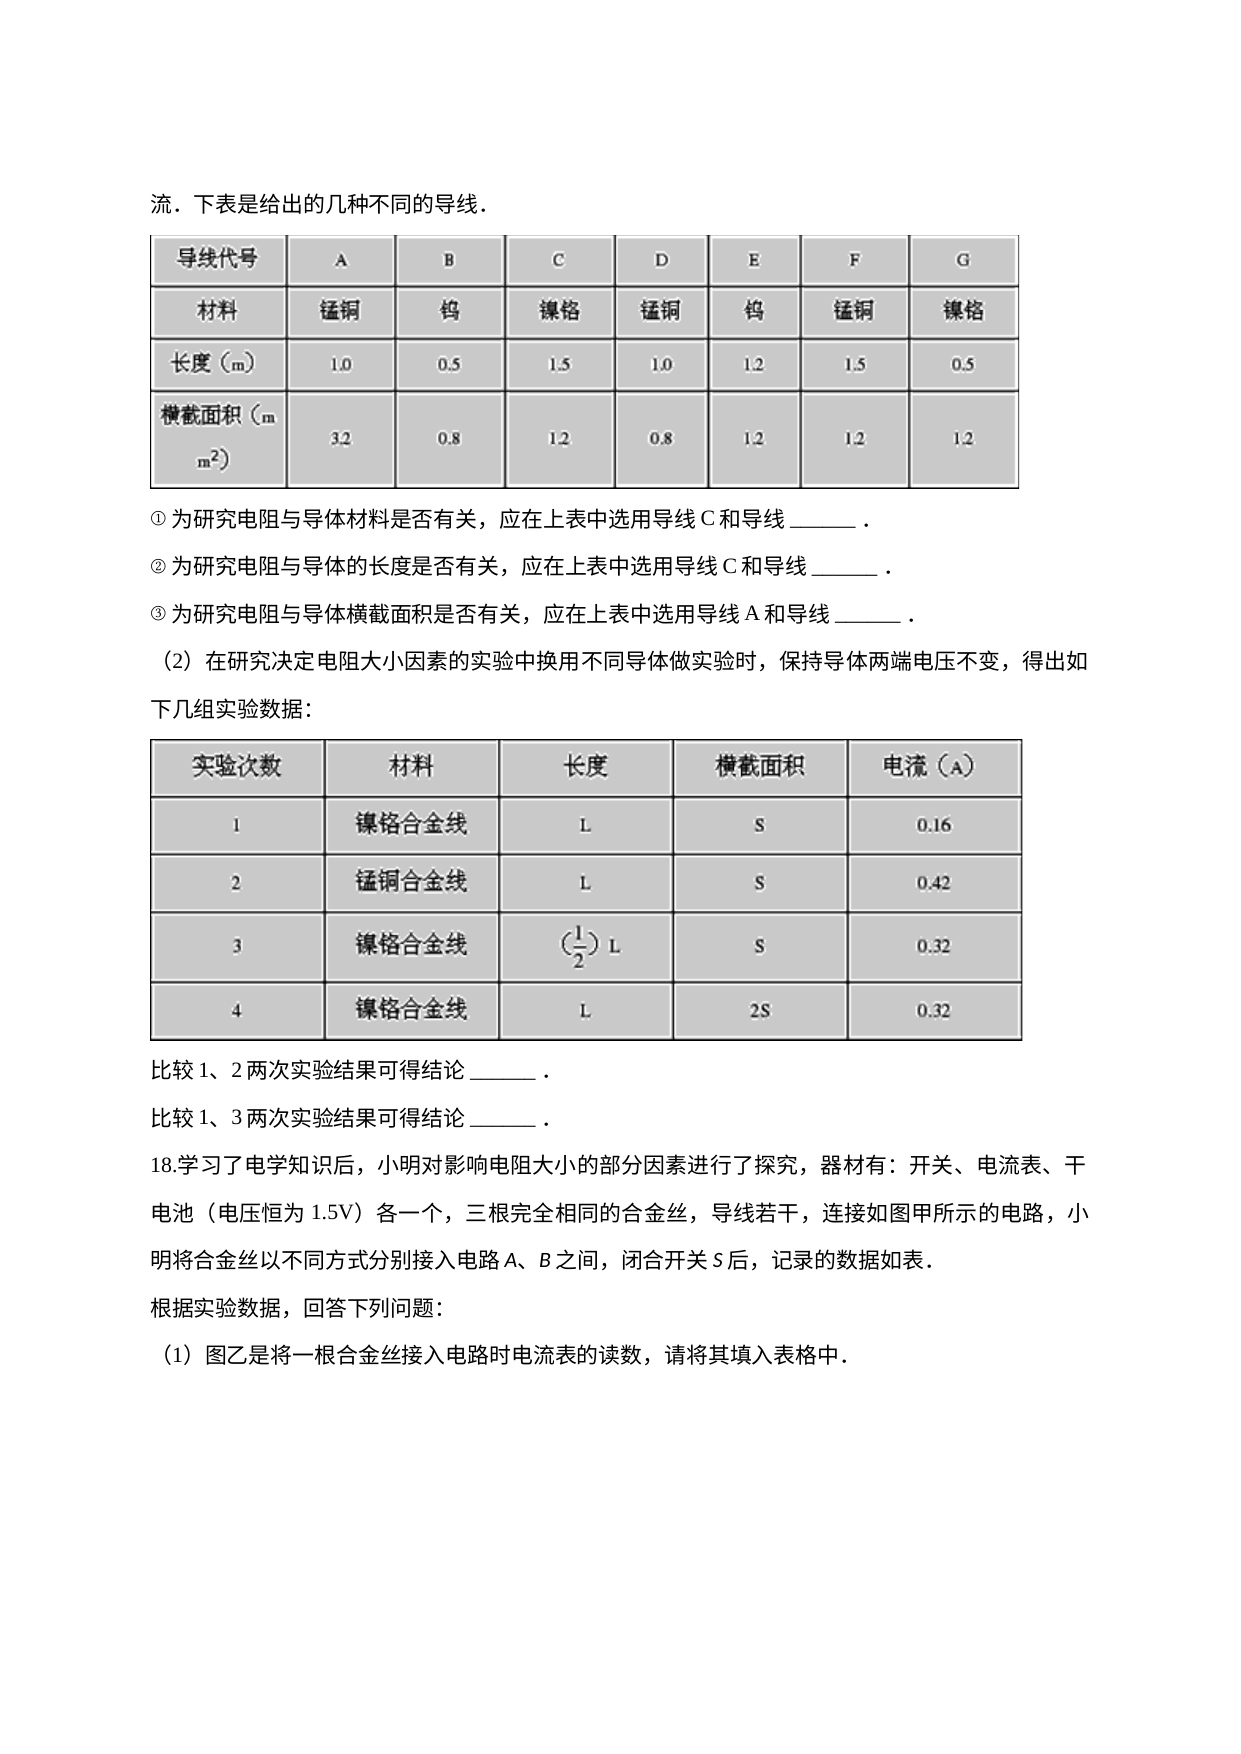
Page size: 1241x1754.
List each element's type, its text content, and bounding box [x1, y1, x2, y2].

text ②为研究电阻与导体的长度是否有关，应在上表中选用导线C和导线 ______ ． [150, 549, 1090, 581]
text 比较1、2两次实验结果可得结论 ______ ． [150, 1053, 1090, 1085]
text 比较1、3两次实验结果可得结论 ______ ． [150, 1101, 1090, 1133]
text （1）图乙是将一根合金丝接入电路时电流表的读数，请将其填入表格中． [150, 1338, 1090, 1370]
picture [150, 235, 1020, 489]
text （2）在研究决定电阻大小因素的实验中换用不同导体做实验时，保持导体两端电压不变，得出如下几组实验数据： [150, 644, 1090, 723]
text 根据实验数据，回答下列问题： [150, 1291, 1090, 1323]
picture [150, 739, 1023, 1041]
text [150, 187, 1090, 219]
text ①为研究电阻与导体材料是否有关，应在上表中选用导线C和导线 ______ ． [150, 502, 1090, 533]
text ③为研究电阻与导体横截面积是否有关，应在上表中选用导线A和导线 ______ ． [150, 597, 1090, 628]
text 18.学习了电学知识后，小明对影响电阻大小的部分因素进行了探究，器材有：开关、电流表、干电池（电压恒为1.5V）各一个，三根完全相同的合金丝，导线若干，连接如图甲所示的电路，小明将合金丝以不同方式分别接入电路A、B之间，闭合开关S后，记录的数据如表． [150, 1148, 1090, 1275]
